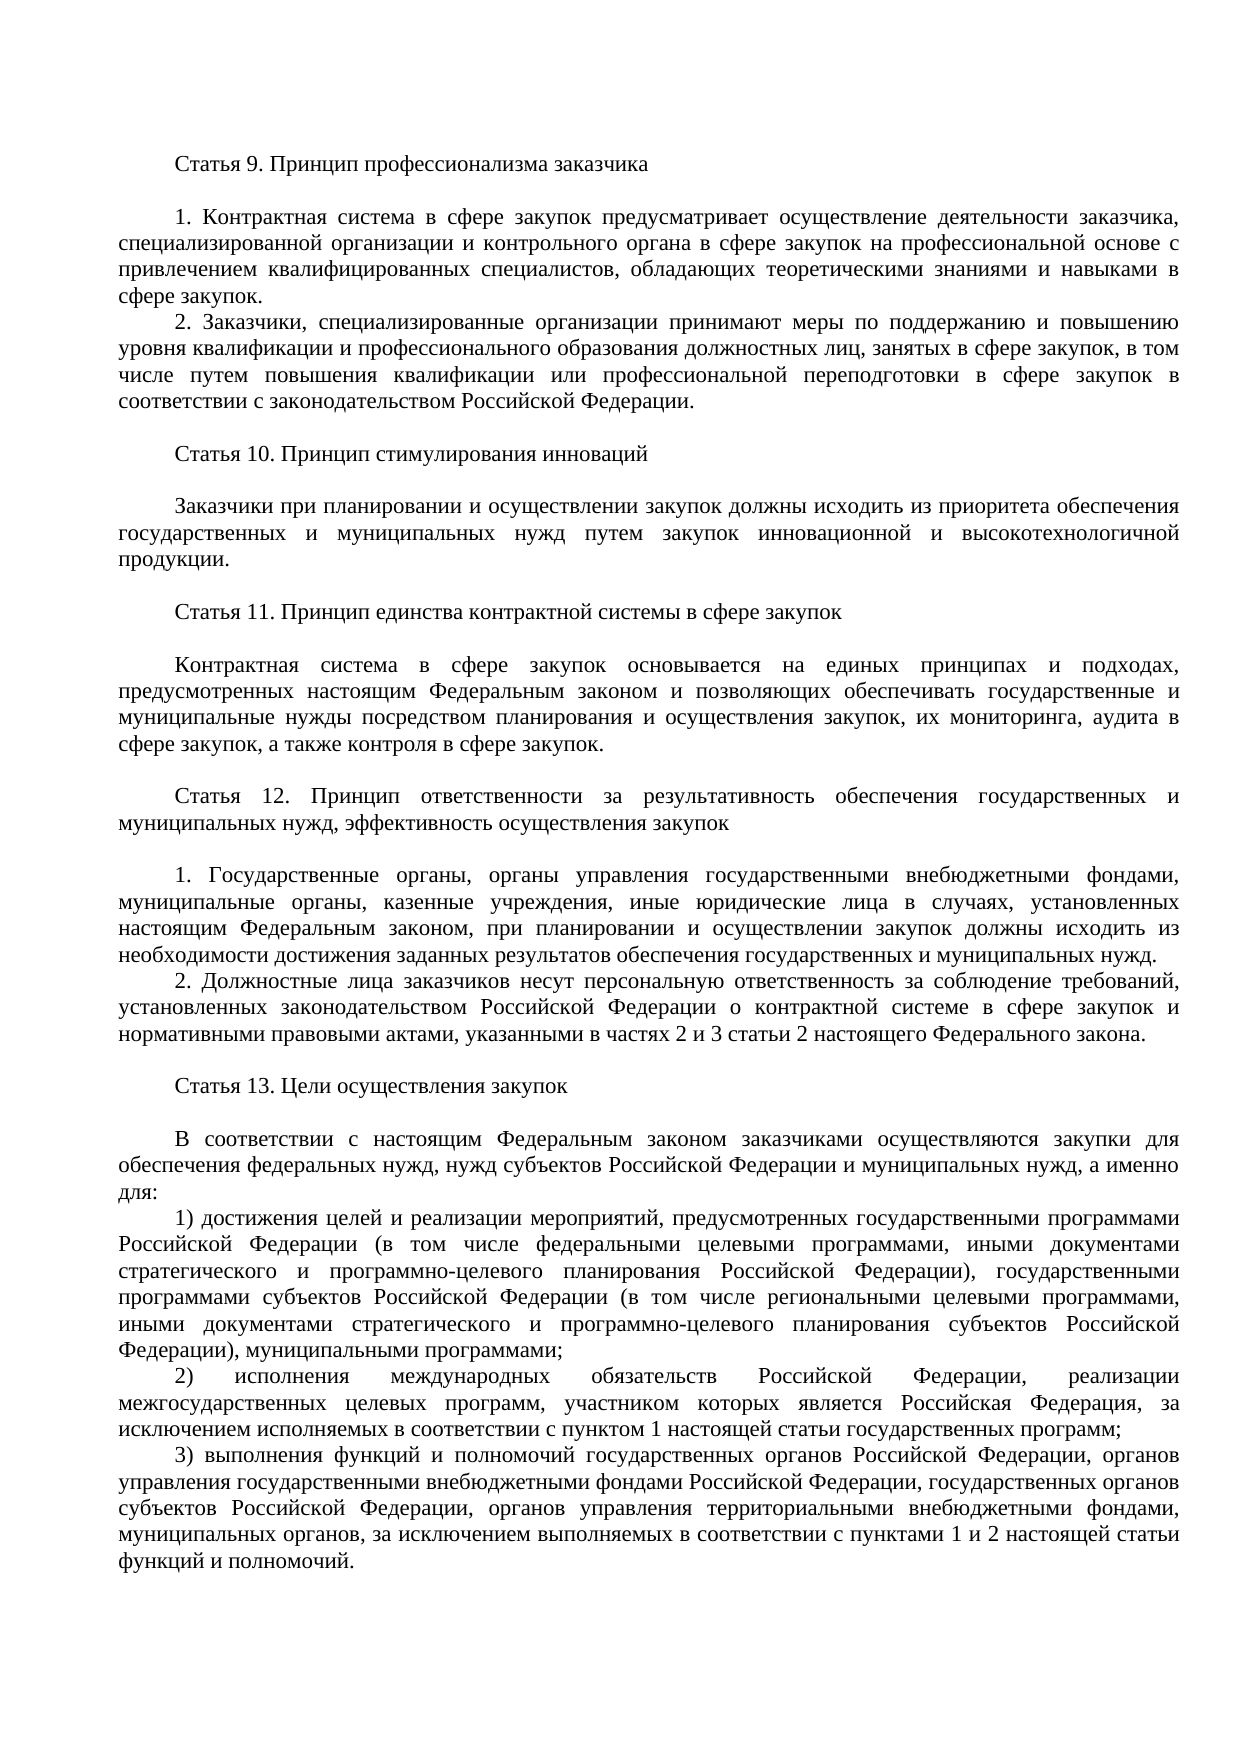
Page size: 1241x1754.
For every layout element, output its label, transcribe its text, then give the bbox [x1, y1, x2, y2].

text 2) исполнения международных обязательств Российской Федерации, реализации межгосударственных целевых программ, участником которых является Российская Федерация, за исключением исполняемых в соответствии с пунктом 1 настоящей статьи государственных программ; [118, 1362, 1181, 1441]
text 3) выполнения функций и полномочий государственных органов Российской Федерации, органов управления государственными внебюджетными фондами Российской Федерации, государственных органов субъектов Российской Федерации, органов управления территориальными внебюджетными фондами, муниципальных органов, за исключением выполняемых в соответствии с пунктами 1 и 2 настоящей статьи функций и полномочий. [118, 1441, 1181, 1573]
text Статья 10. Принцип стимулирования инноваций [118, 440, 1181, 466]
text Заказчики при планировании и осуществлении закупок должны исходить из приоритета обеспечения государственных и муниципальных нужд путем закупок инновационной и высокотехнологичной продукции. [118, 493, 1181, 572]
text 1. Государственные органы, органы управления государственными внебюджетными фондами, муниципальные органы, казенные учреждения, иные юридические лица в случаях, установленных настоящим Федеральным законом, при планировании и осуществлении закупок должны исходить из необходимости достижения заданных результатов обеспечения государственных и муниципальных нужд. [118, 862, 1181, 967]
text Статья 11. Принцип единства контрактной системы в сфере закупок [118, 598, 1181, 624]
text Статья 9. Принцип профессионализма заказчика [118, 150, 1181, 176]
text Статья 13. Цели осуществления закупок [118, 1072, 1181, 1099]
text 1) достижения целей и реализации мероприятий, предусмотренных государственными программами Российской Федерации (в том числе федеральными целевыми программами, иными документами стратегического и программно-целевого планирования Российской Федерации), государственными программами субъектов Российской Федерации (в том числе региональными целевыми программами, иными документами стратегического и программно-целевого планирования субъектов Российской Федерации), муниципальными программами; [118, 1204, 1181, 1362]
text В соответствии с настоящим Федеральным законом заказчиками осуществляются закупки для обеспечения федеральных нужд, нужд субъектов Российской Федерации и муниципальных нужд, а именно для: [118, 1125, 1181, 1204]
text 2. Должностные лица заказчиков несут персональную ответственность за соблюдение требований, установленных законодательством Российской Федерации о контрактной системе в сфере закупок и нормативными правовыми актами, указанными в частях 2 и 3 статьи 2 настоящего Федерального закона. [118, 967, 1181, 1046]
text 1. Контрактная система в сфере закупок предусматривает осуществление деятельности заказчика, специализированной организации и контрольного органа в сфере закупок на профессиональной основе с привлечением квалифицированных специалистов, обладающих теоретическими знаниями и навыками в сфере закупок. [118, 203, 1181, 308]
text Контрактная система в сфере закупок основывается на единых принципах и подходах, предусмотренных настоящим Федеральным законом и позволяющих обеспечивать государственные и муниципальные нужды посредством планирования и осуществления закупок, их мониторинга, аудита в сфере закупок, а также контроля в сфере закупок. [118, 651, 1181, 756]
text 2. Заказчики, специализированные организации принимают меры по поддержанию и повышению уровня квалификации и профессионального образования должностных лиц, занятых в сфере закупок, в том числе путем повышения квалификации или профессиональной переподготовки в сфере закупок в соответствии с законодательством Российской Федерации. [118, 308, 1181, 413]
text Статья 12. Принцип ответственности за результативность обеспечения государственных и муниципальных нужд, эффективность осуществления закупок [118, 782, 1181, 835]
